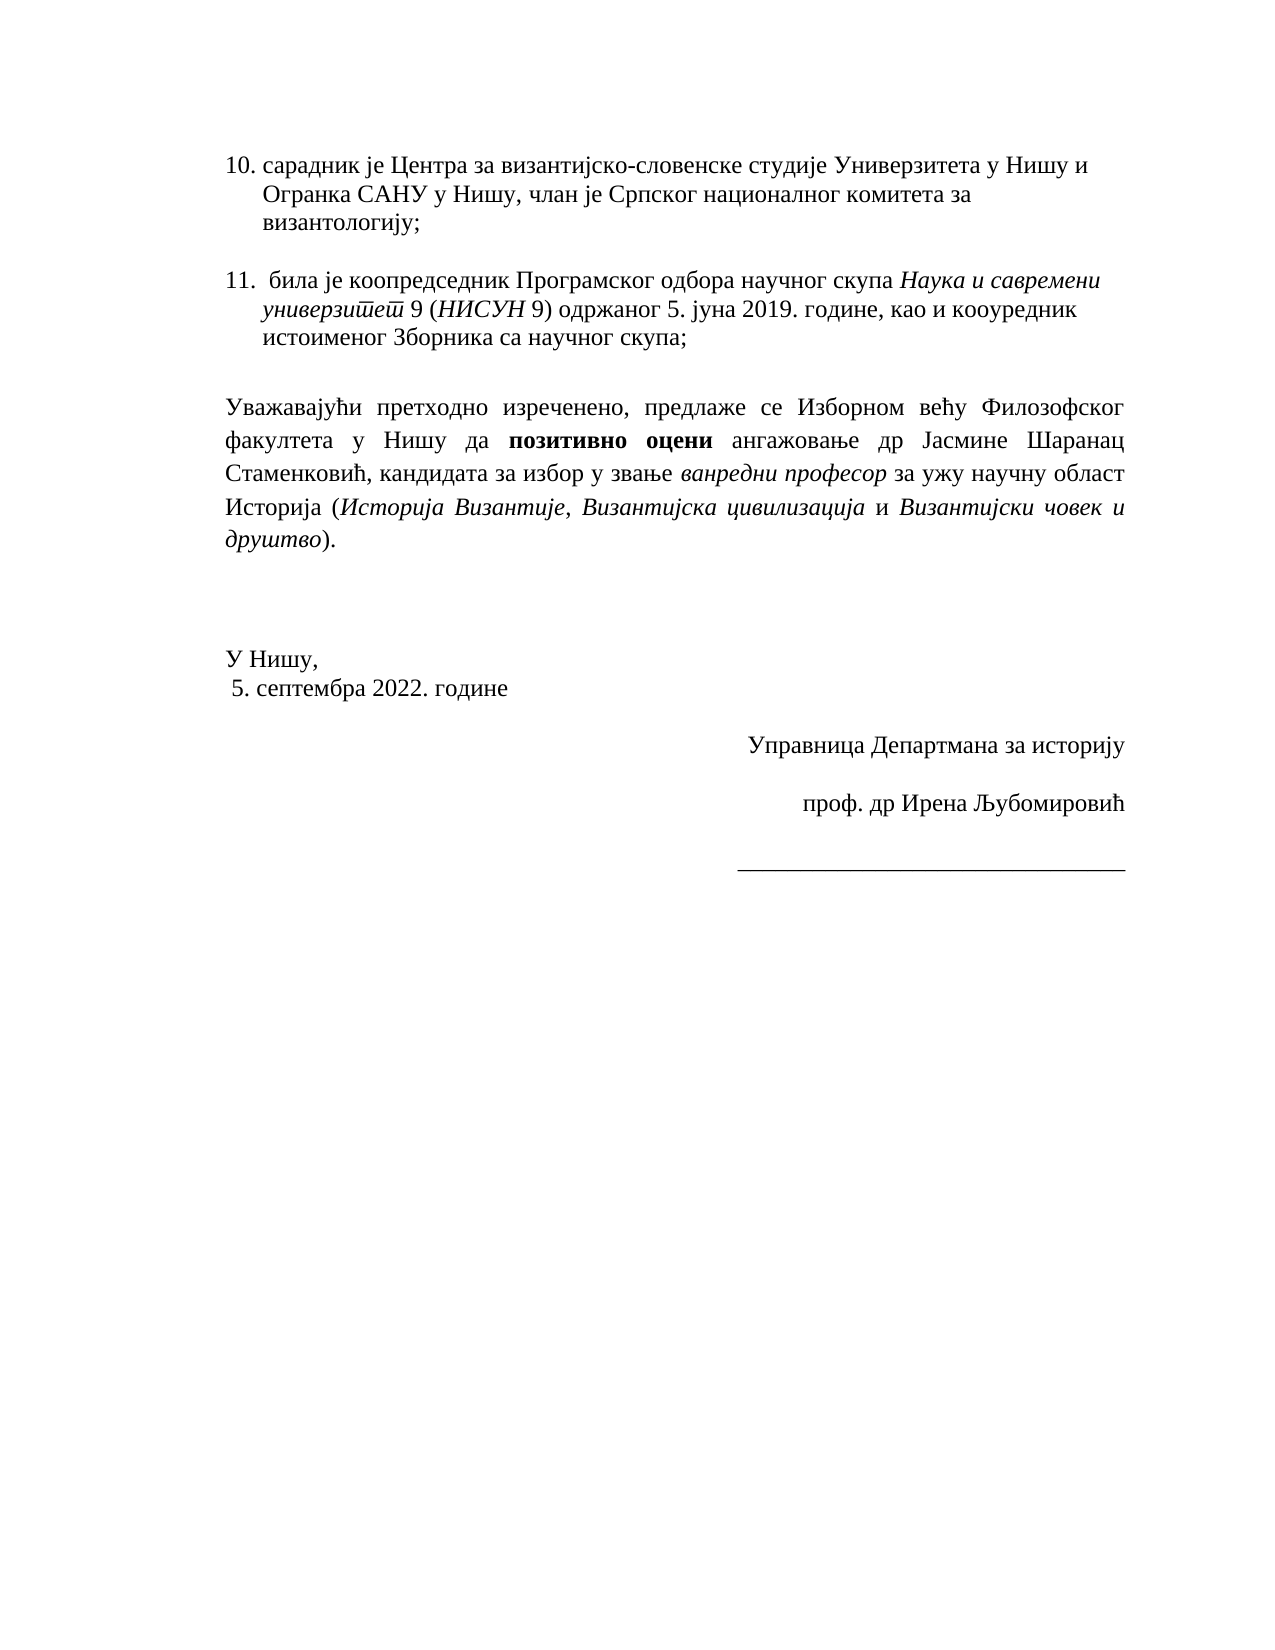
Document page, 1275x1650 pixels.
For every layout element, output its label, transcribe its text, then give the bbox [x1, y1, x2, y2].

list била је коопредседник Програмског одбора научног скупа Наука и савремени универзитет 9 (НИСУН 9) одржаног 5. јуна 2019. године, као и кооуредник истоименог Зборника са научног скупа; [225, 265, 1125, 351]
text _______________________________ [150, 846, 1125, 874]
text Уважавајући претходно изреченено, предлаже се Изборном већу Филозофског факултета у Нишу да позитивно оцени ангажовање др Јасмине Шаранац Стаменковић, кандидата за избор у звање ванредни професор за ужу научну област Историја (Историја Византије, Византијска цивилизација и Византијски човек и друштво). [225, 392, 1125, 553]
text Управница Департмана за историју [150, 731, 1125, 759]
text У Нишу, [225, 644, 1125, 673]
text 5. септембра 2022. године [150, 673, 1125, 702]
text проф. др Ирена Љубомировић [150, 788, 1125, 817]
list сарадник је Центра за византијско-словенске студије Универзитета у Нишу и Огранка САНУ у Нишу, члан је Српског националног комитета за византологију; [225, 150, 1125, 236]
